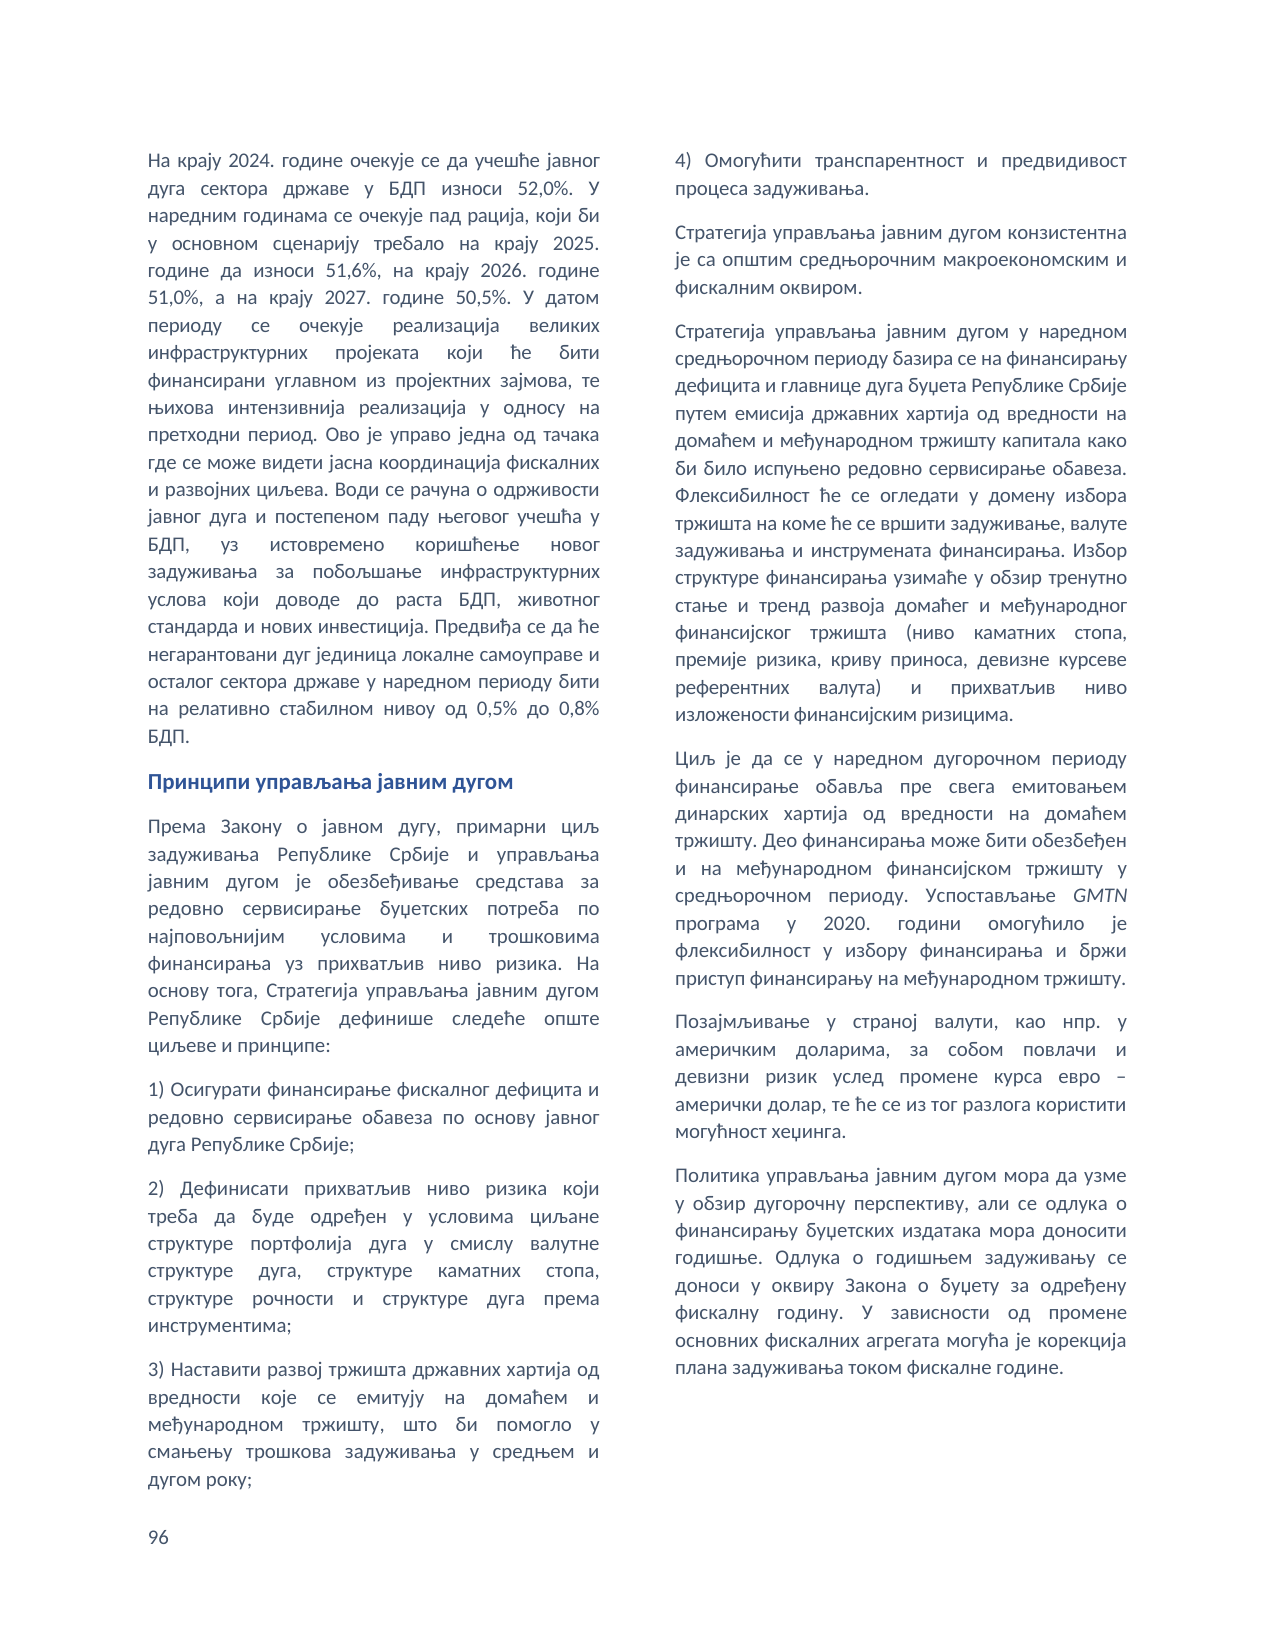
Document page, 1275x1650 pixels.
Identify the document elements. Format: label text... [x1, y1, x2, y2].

text Политика управљања јавним дугом мора да узме у обзир дугорочну перспективу, али се одлука о финансирању буџетских издатака мора доносити годишње. Одлука о годишњем задуживању се доноси у оквиру Закона о буџету за одређену фискалну годину. У зависности од промене основних фискалних агрегата могућа је корекција плана задуживања током фискалне године. [675, 1162, 1127, 1379]
text 1) Осигурати финансирање фискалног дефицита и редовно сервисирање обавеза по основу јавног дуга Републике Србије; [148, 1077, 600, 1157]
text На крају 2024. године очекује се да учешће јавног дуга сектора државе у БДП износи 52,0%. У наредним годинама се очекује пад рација, који би у основном сценарију требало на крају 2025. године да износи 51,6%, на крају 2026. године 51,0%, а на крају 2027. године 50,5%. У датом периоду се очекује реализација великих инфраструктурних пројеката који ће бити финансирани углавном из пројектних зајмова, те њихова интензивнија реализација у односу на претходни период. Ово је управо једна од тачака где се може видети јасна координација фискалних и развојних циљева. Води се рачуна о одрживости јавног дуга и постепеном паду његовог учешћа у БДП, уз истовремено коришћење новог задуживања за побољшање инфраструктурних услова који доводе до раста БДП, животног стандарда и нових инвестиција. Предвиђа се да ће негарантовани дуг јединица локалне самоуправе и осталог сектора државе у наредном периоду бити на релативно стабилном нивоу од 0,5% до 0,8% БДП. [148, 148, 600, 748]
text 2) Дефинисати прихватљив ниво ризика који треба да буде одређен у условима циљане структуре портфолија дуга у смислу валутне структуре дуга, структуре каматних стопа, структуре рочности и структуре дуга према инструментима; [148, 1175, 600, 1338]
text Према Закону о јавном дугу, примарни циљ задуживања Републике Србије и управљања јавним дугом је обезбеђивање средстава за редовно сервисирање буџетских потреба по најповољнијим условима и трошковима финансирања уз прихватљив ниво ризика. На основу тога, Стратегија управљања јавним дугом Републике Србије дефинише следеће опште циљеве и принципе: [148, 813, 600, 1058]
text Стратегија управљања јавним дугом у наредном средњорочном периоду базира се на финансирању дефицита и главнице дуга буџета Републике Србије путем емисија државних хартија од вредности на домаћем и међународном тржишту капитала како би било испуњено редовно сервисирање обавеза. Флексибилност ће се огледати у домену избора тржишта на коме ће се вршити задуживање, валуте задуживања и инструмената финансирања. Избор структуре финансирања узимаће у обзир тренутно стање и тренд развоја домаћег и међународног финансијског тржишта (ниво каматних стопа, премије ризика, криву приноса, девизне курсеве референтних валута) и прихватљив ниво изложености финансијским ризицима. [675, 318, 1127, 727]
text 4) Омогућити транспарентност и предвидивост процеса задуживања. [675, 148, 1127, 200]
text Позајмљивање у страној валути, као нпр. у америчким доларима, за собом повлачи и девизни ризик услед промене курса евро – амерички долар, те ће се из тог разлога користити могућност хеџинга. [675, 1009, 1127, 1144]
text Принципи управљања јавним дугом [148, 767, 600, 795]
text Стратегија управљања јавним дугом конзистентна је са општим средњорочним макроекономским и фискалним оквиром. [675, 219, 1127, 299]
text 3) Наставити развој тржишта државних хартија од вредности које се емитују на домаћем и међународном тржишту, што би помогло у смањењу трошкова задуживања у средњем и дугом року; [148, 1356, 600, 1491]
text Циљ је да се у наредном дугорочном периоду финансирање обавља пре свега емитовањем динарских хартија од вредности на домаћем тржишту. Део финансирања може бити обезбеђен и на међународном финансијском тржишту у средњорочном периоду. Успостављање GMTN програма у 2020. години омогућило је флексибилност у избору финансирања и бржи приступ финансирању на међународном тржишту. [675, 746, 1127, 990]
